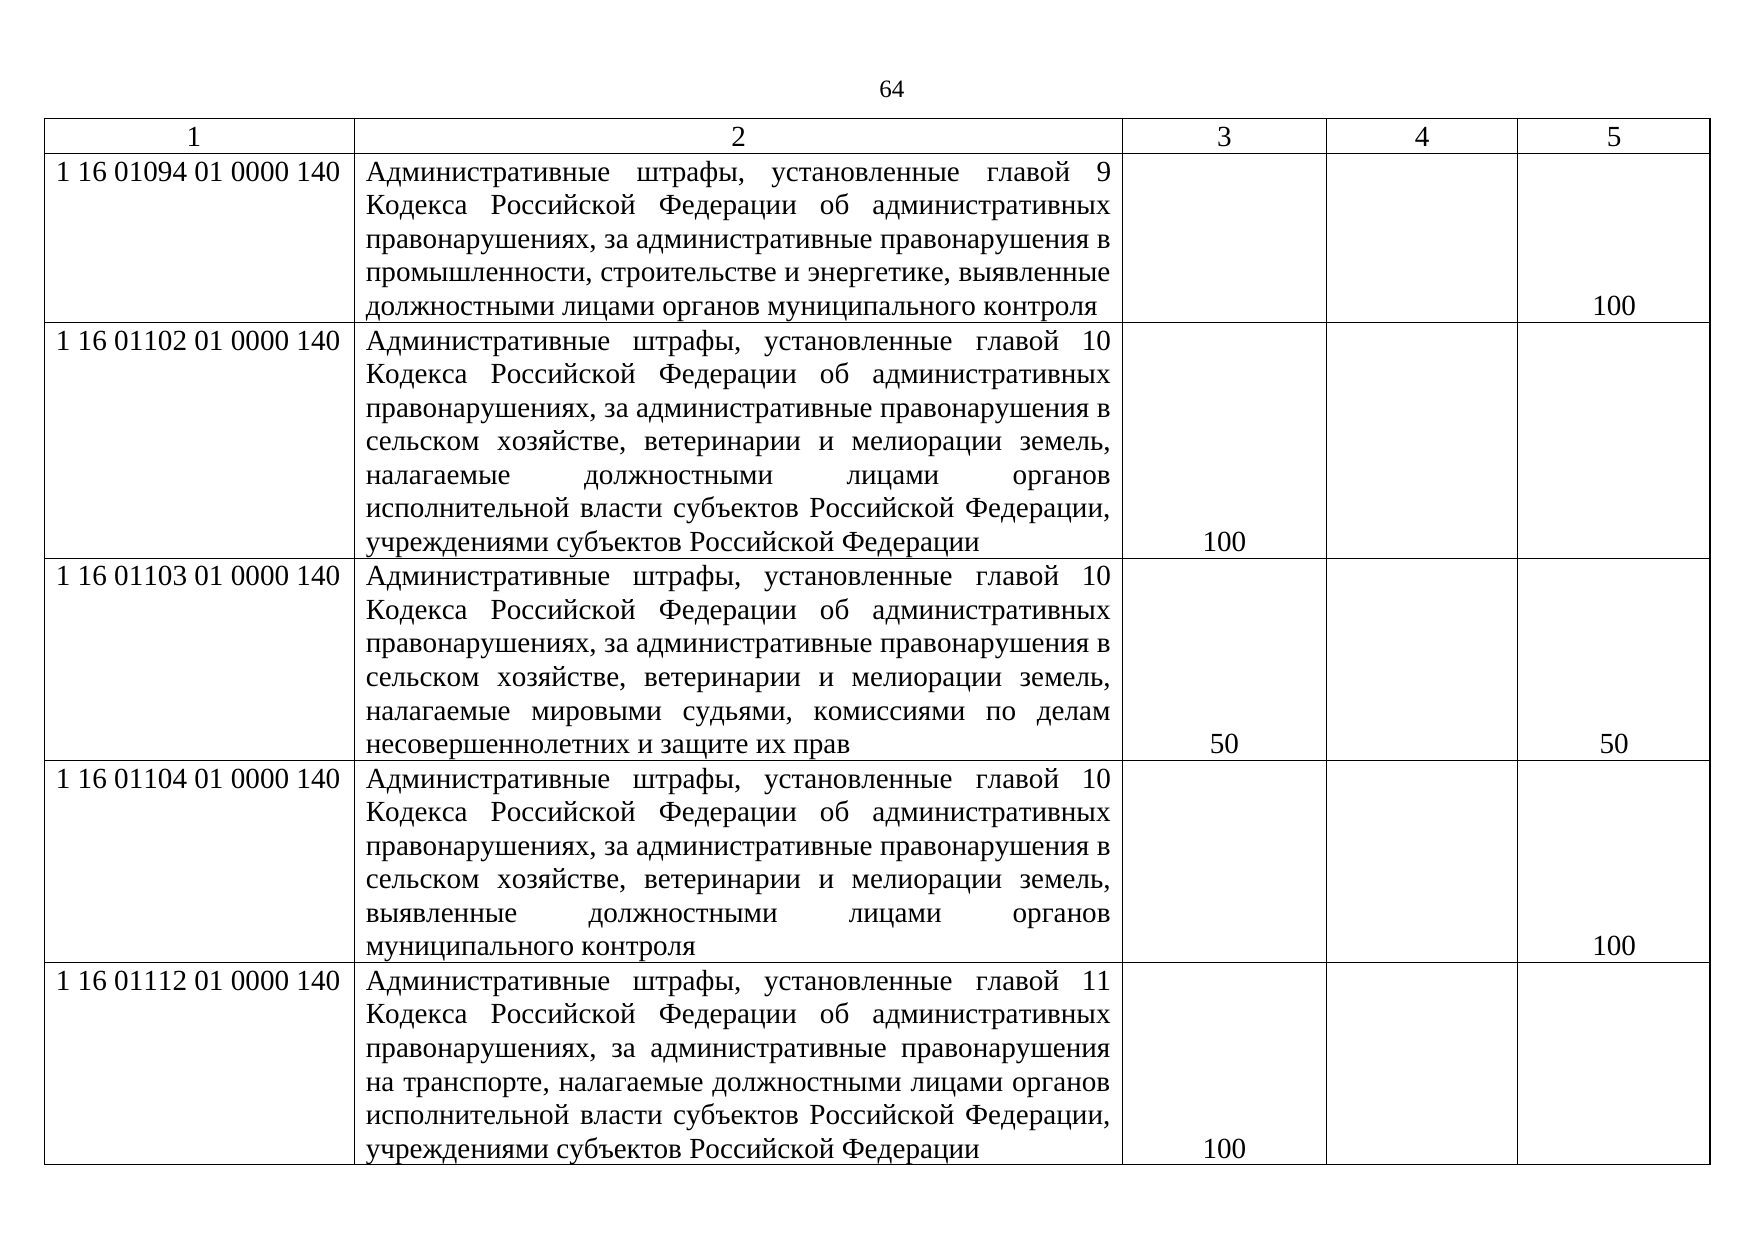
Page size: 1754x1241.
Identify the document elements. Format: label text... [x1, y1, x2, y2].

table_cell [1327, 963, 1517, 1164]
table_cell 1 16 01103 01 0000 140 [45, 559, 354, 760]
table_header 3 [1123, 119, 1326, 153]
table_cell 100 [1123, 963, 1326, 1164]
table_cell [1327, 154, 1517, 322]
table_cell Административные штрафы, установленные главой 10 Кодекса Российской Федерации об административных правонарушениях, за административные правонарушения в сельском хозяйстве, ветеринарии и мелиорации земель, выявленные должностными лицами органов муниципального контроля [355, 761, 1122, 962]
table_cell 100 [1518, 761, 1709, 962]
table_cell 1 16 01102 01 0000 140 [45, 323, 354, 557]
table_cell Административные штрафы, установленные главой 11 Кодекса Российской Федерации об административных правонарушениях, за административные правонарушения на транспорте, налагаемые должностными лицами органов исполнительной власти субъектов Российской Федерации, учреждениями субъектов Российской Федерации [355, 963, 1122, 1164]
table_cell [1123, 154, 1326, 322]
table_cell 100 [1123, 323, 1326, 557]
table_cell 50 [1123, 559, 1326, 760]
table_cell [1327, 323, 1517, 557]
table_cell [1327, 761, 1517, 962]
table_cell 1 16 01104 01 0000 140 [45, 761, 354, 962]
table_cell 1 16 01112 01 0000 140 [45, 963, 354, 1164]
table_cell 100 [1518, 154, 1709, 322]
table_cell [1123, 761, 1326, 962]
table_header 1 [45, 119, 354, 153]
table_cell [1327, 559, 1517, 760]
table_header 4 [1327, 119, 1517, 153]
table_cell [1518, 323, 1709, 557]
table_cell [1518, 963, 1709, 1164]
table_cell 1 16 01094 01 0000 140 [45, 154, 354, 322]
table_header 2 [355, 119, 1122, 153]
table_header 5 [1518, 119, 1709, 153]
table_cell Административные штрафы, установленные главой 9 Кодекса Российской Федерации об административных правонарушениях, за административные правонарушения в промышленности, строительстве и энергетике, выявленные должностными лицами органов муниципального контроля [355, 154, 1122, 322]
table_cell Административные штрафы, установленные главой 10 Кодекса Российской Федерации об административных правонарушениях, за административные правонарушения в сельском хозяйстве, ветеринарии и мелиорации земель, налагаемые мировыми судьями, комиссиями по делам несовершеннолетних и защите их прав [355, 559, 1122, 760]
table_cell 50 [1518, 559, 1709, 760]
table_cell Административные штрафы, установленные главой 10 Кодекса Российской Федерации об административных правонарушениях, за административные правонарушения в сельском хозяйстве, ветеринарии и мелиорации земель, налагаемые должностными лицами органов исполнительной власти субъектов Российской Федерации, учреждениями субъектов Российской Федерации [355, 323, 1122, 557]
